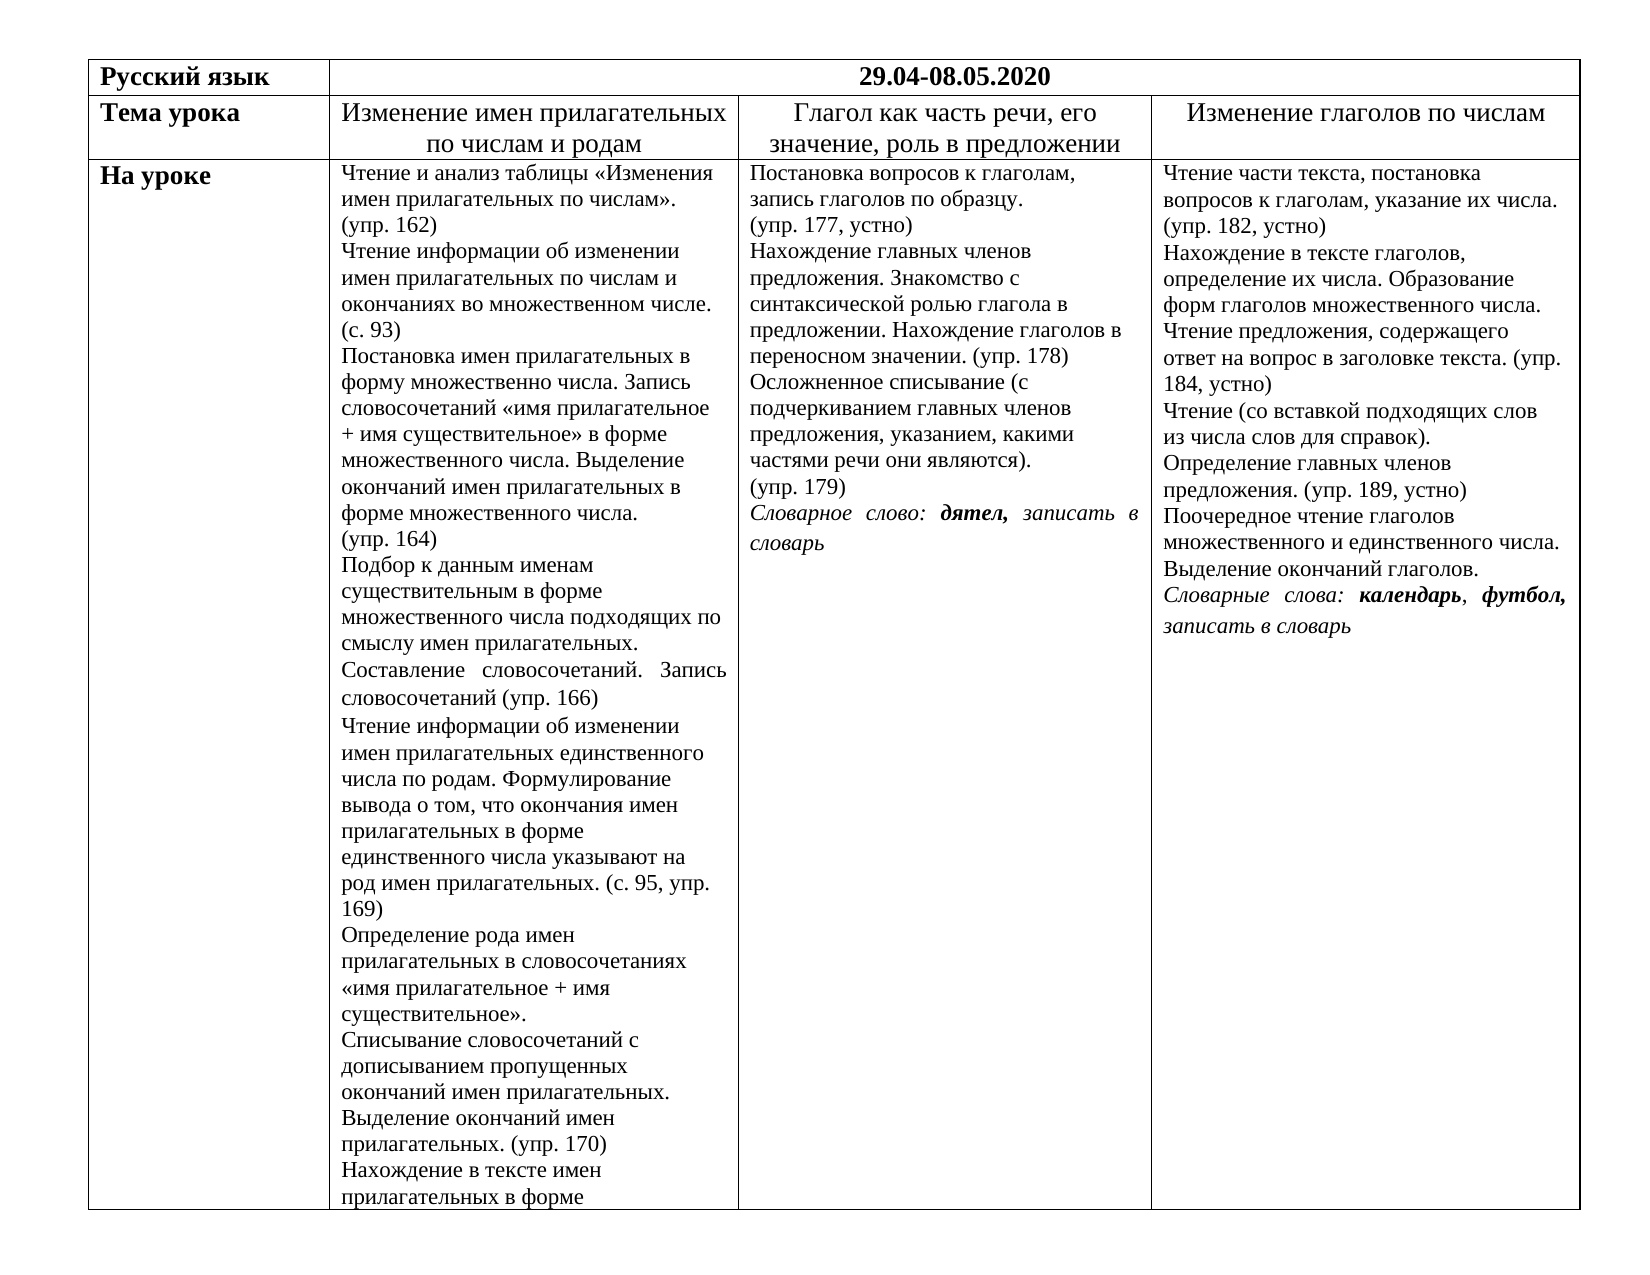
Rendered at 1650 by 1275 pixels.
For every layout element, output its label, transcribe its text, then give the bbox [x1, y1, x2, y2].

table_cell Изменение имен прилагательных по числам и родам [330, 96, 738, 158]
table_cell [1152, 160, 1579, 1209]
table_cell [330, 160, 738, 1209]
table_header Русский язык [89, 60, 329, 95]
table_cell Изменение глаголов по числам [1152, 96, 1579, 158]
table_header 29.04-08.05.2020 [330, 60, 1579, 95]
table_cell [739, 160, 1151, 1209]
table_cell Тема урока [89, 96, 329, 158]
table_cell На уроке [89, 160, 329, 1209]
table_cell Глагол как часть речи, его значение, роль в предложении [739, 96, 1151, 158]
